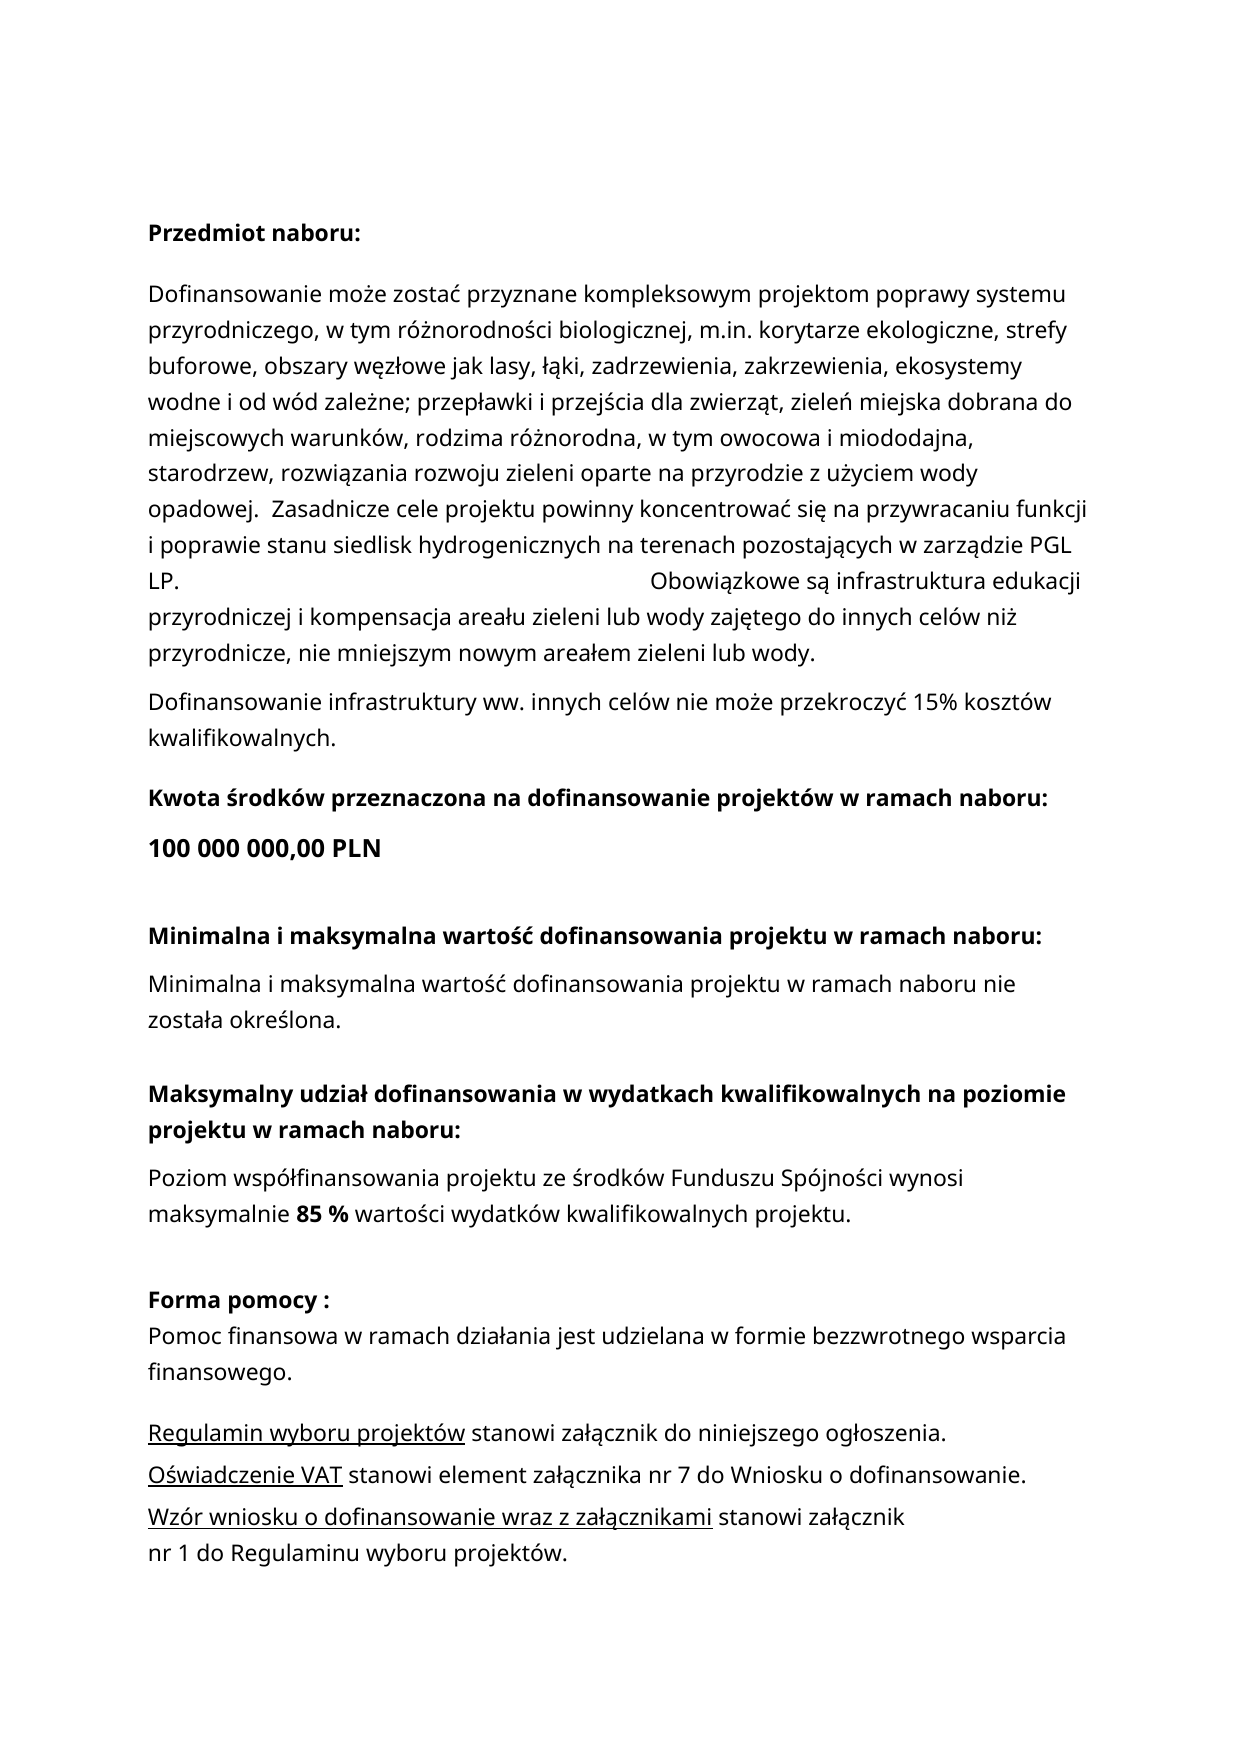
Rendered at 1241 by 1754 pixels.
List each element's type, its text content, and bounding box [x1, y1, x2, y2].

text Minimalna i maksymalna wartość dofinansowania projektu w ramach naboru: [148, 920, 1093, 951]
text Dofinansowanie może zostać przyznane kompleksowym projektom poprawy systemu przyrodniczego, w tym różnorodności biologicznej, m.in. korytarze ekologiczne, strefy buforowe, obszary węzłowe jak lasy, łąki, zadrzewienia, zakrzewienia, ekosystemy wodne i od wód zależne; przepławki i przejścia dla zwierząt, zieleń miejska dobrana do miejscowych warunków, rodzima różnorodna, w tym owocowa i miododajna, starodrzew, rozwiązania rozwoju zieleni oparte na przyrodzie z użyciem wody opadowej. Zasadnicze cele projektu powinny koncentrować się na przywracaniu funkcji i poprawie stanu siedlisk hydrogenicznych na terenach pozostających w zarządzie PGL LP. Obowiązkowe są infrastruktura edukacji przyrodniczej i kompensacja areału zieleni lub wody zajętego do innych celów niż przyrodnicze, nie mniejszym nowym areałem zieleni lub wody. [148, 278, 1093, 668]
text Maksymalny udział dofinansowania w wydatkach kwalifikowalnych na poziomie projektu w ramach naboru: [148, 1078, 1093, 1145]
text Forma pomocy : [148, 1284, 1093, 1315]
text 100 000 000,00 PLN [148, 831, 1093, 865]
text Minimalna i maksymalna wartość dofinansowania projektu w ramach naboru nie została określona. [148, 968, 1093, 1036]
text Regulamin wyboru projektów stanowi załącznik do niniejszego ogłoszenia. [148, 1417, 1093, 1448]
text Przedmiot naboru: [148, 217, 1093, 248]
text Kwota środków przeznaczona na dofinansowanie projektów w ramach naboru: [148, 782, 1093, 814]
text Dofinansowanie infrastruktury ww. innych celów nie może przekroczyć 15% kosztów kwalifikowalnych. [148, 686, 1093, 753]
text Poziom współfinansowania projektu ze środków Funduszu Spójności wynosi maksymalnie 85 % wartości wydatków kwalifikowalnych projektu. [148, 1162, 1093, 1229]
text Pomoc finansowa w ramach działania jest udzielana w formie bezzwrotnego wsparcia finansowego. [148, 1320, 1093, 1387]
text Wzór wniosku o dofinansowanie wraz z załącznikami stanowi załącznik nr 1 do Regulaminu wyboru projektów. [148, 1501, 1093, 1568]
text Oświadczenie VAT stanowi element załącznika nr 7 do Wniosku o dofinansowanie. [148, 1459, 1093, 1490]
